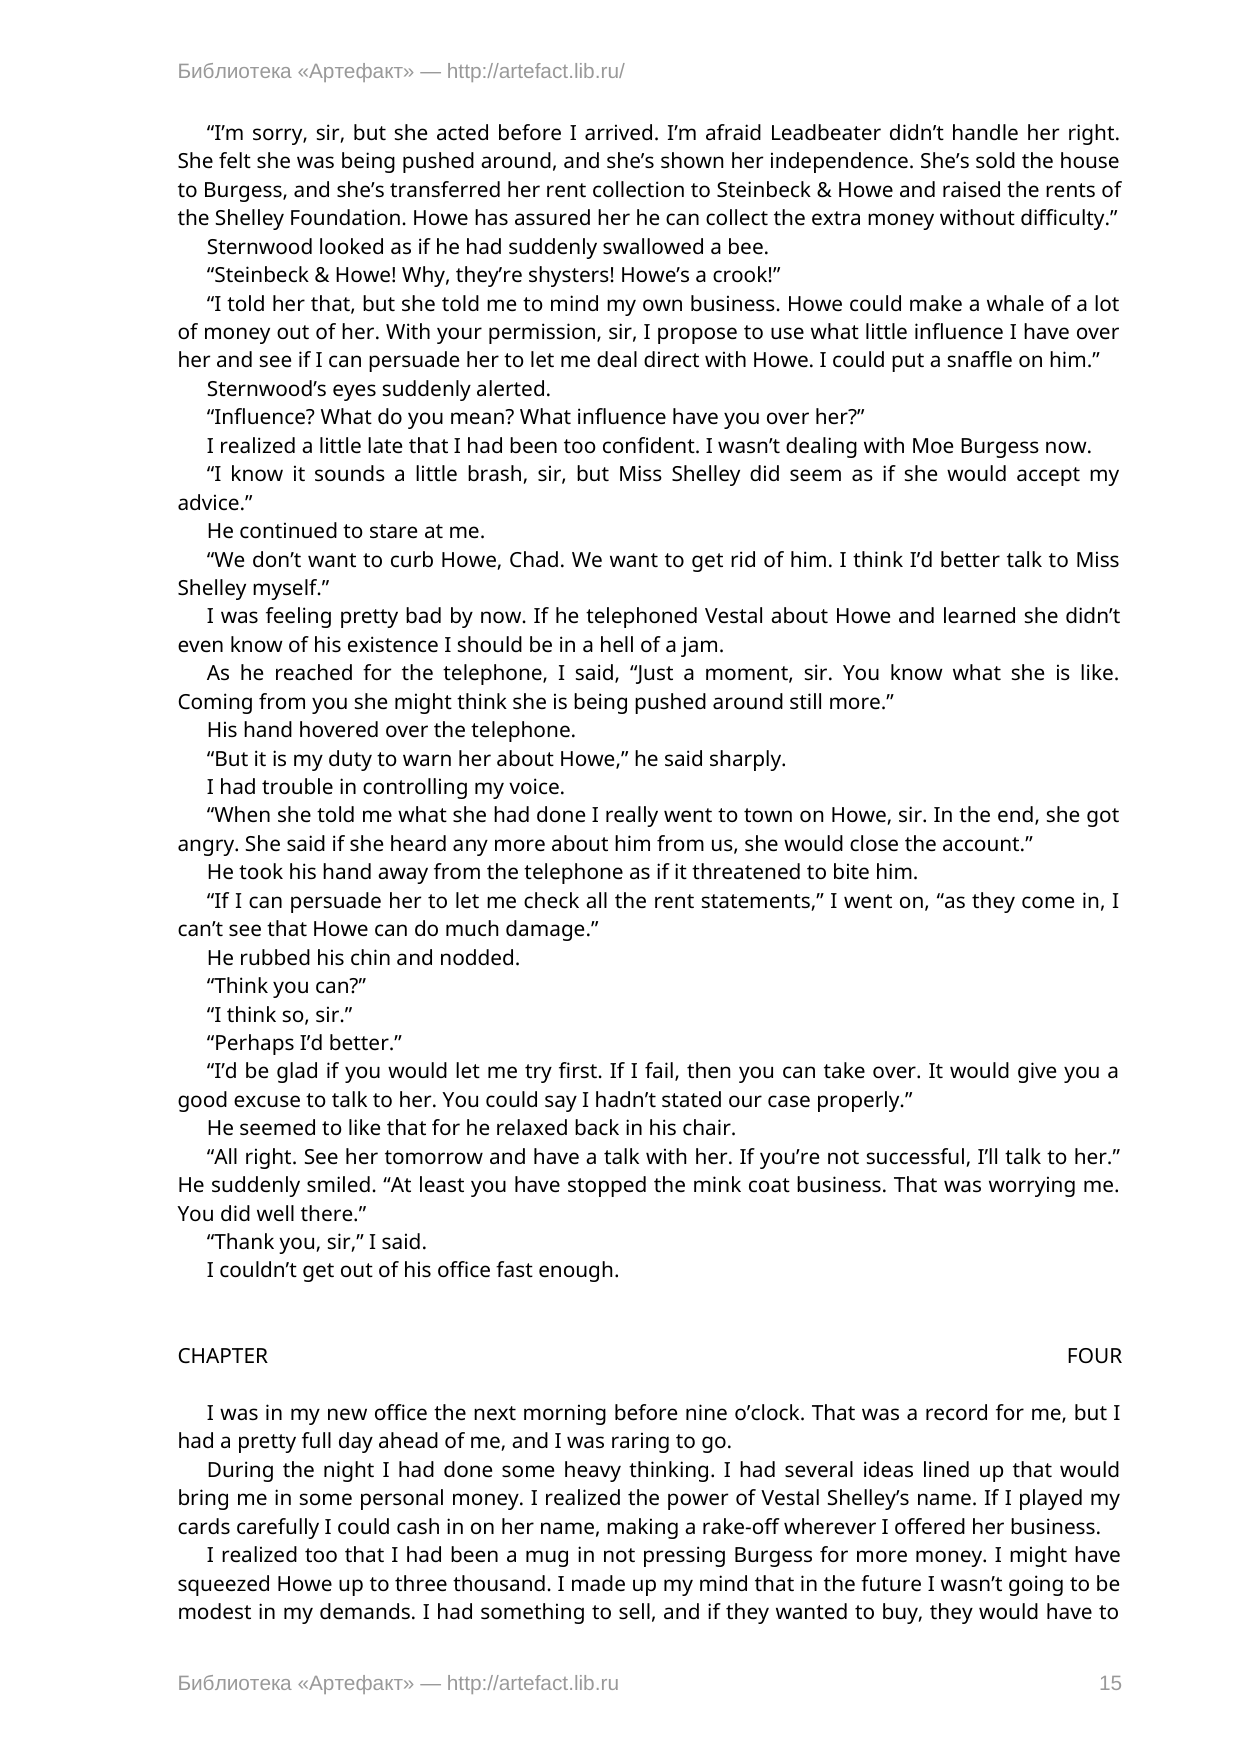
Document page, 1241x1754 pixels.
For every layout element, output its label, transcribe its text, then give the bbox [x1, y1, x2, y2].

text “If I can persuade her to let me check all the rent statements,” I went on, “as they come in, I can’t see that Howe can do much damage.” [177, 886, 1122, 943]
text I had trouble in controlling my voice. [177, 772, 1122, 801]
text “We don’t want to curb Howe, Chad. We want to get rid of him. I think I’d better talk to Miss Shelley myself.” [177, 545, 1122, 602]
text He rubbed his chin and nodded. [177, 943, 1122, 971]
text I was feeling pretty bad by now. If he telephoned Vestal about Howe and learned she didn’t even know of his existence I should be in a hell of a jam. [177, 602, 1122, 658]
text I was in my new office the next morning before nine o’clock. That was a record for me, but I had a pretty full day ahead of me, and I was raring to go. [177, 1398, 1122, 1455]
text “When she told me what she had done I really went to town on Howe, sir. In the end, she got angry. She said if she heard any more about him from us, she would close the account.” [177, 801, 1122, 857]
text “I know it sounds a little brash, sir, but Miss Shelley did seem as if she would accept my advice.” [177, 459, 1122, 516]
text He took his hand away from the telephone as if it threatened to bite him. [177, 857, 1122, 886]
text “Steinbeck & Howe! Why, they’re shysters! Howe’s a crook!” [177, 260, 1122, 289]
text “I told her that, but she told me to mind my own business. Howe could make a whale of a lot of money out of her. With your permission, sir, I propose to use what little influence I have over her and see if I can persuade her to let me deal direct with Howe. I could put a snaffle on him.” [177, 289, 1122, 374]
text “Think you can?” [177, 971, 1122, 1000]
text “Influence? What do you mean? What influence have you over her?” [177, 402, 1122, 431]
text “Thank you, sir,” I said. [177, 1227, 1122, 1256]
text Sternwood looked as if he had suddenly swallowed a bee. [177, 232, 1122, 260]
text He seemed to like that for he relaxed back in his chair. [177, 1113, 1122, 1142]
text As he reached for the telephone, I said, “Just a moment, sir. You know what she is like. Coming from you she might think she is being pushed around still more.” [177, 658, 1122, 715]
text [177, 1540, 1122, 1626]
text I realized a little late that I had been too confident. I wasn’t dealing with Moe Burgess now. [177, 431, 1122, 459]
text His hand hovered over the telephone. [177, 715, 1122, 744]
text “I think so, sir.” [177, 1000, 1122, 1028]
text “I’d be glad if you would let me try first. If I fail, then you can take over. It would give you a good excuse to talk to her. You could say I hadn’t stated our case properly.” [177, 1057, 1122, 1113]
text During the night I had done some heavy thinking. I had several ideas lined up that would bring me in some personal money. I realized the power of Vestal Shelley’s name. If I played my cards carefully I could cash in on her name, making a rake-off wherever I offered her business. [177, 1455, 1122, 1540]
text I couldn’t get out of his office fast enough. [177, 1256, 1122, 1284]
text “I’m sorry, sir, but she acted before I arrived. I’m afraid Leadbeater didn’t handle her right. She felt she was being pushed around, and she’s shown her independence. She’s sold the house to Burgess, and she’s transferred her rent collection to Steinbeck & Howe and raised the rents of the Shelley Foundation. Howe has assured her he can collect the extra money without difficulty.” [177, 118, 1122, 232]
text He continued to stare at me. [177, 516, 1122, 545]
text “Perhaps I’d better.” [177, 1028, 1122, 1057]
text Sternwood’s eyes suddenly alerted. [177, 374, 1122, 402]
text “But it is my duty to warn her about Howe,” he said sharply. [177, 744, 1122, 772]
text “All right. See her tomorrow and have a talk with her. If you’re not successful, I’ll talk to her.” He suddenly smiled. “At least you have stopped the mink coat business. That was worrying me. You did well there.” [177, 1142, 1122, 1227]
text CHAPTER FOUR [177, 1341, 1122, 1398]
